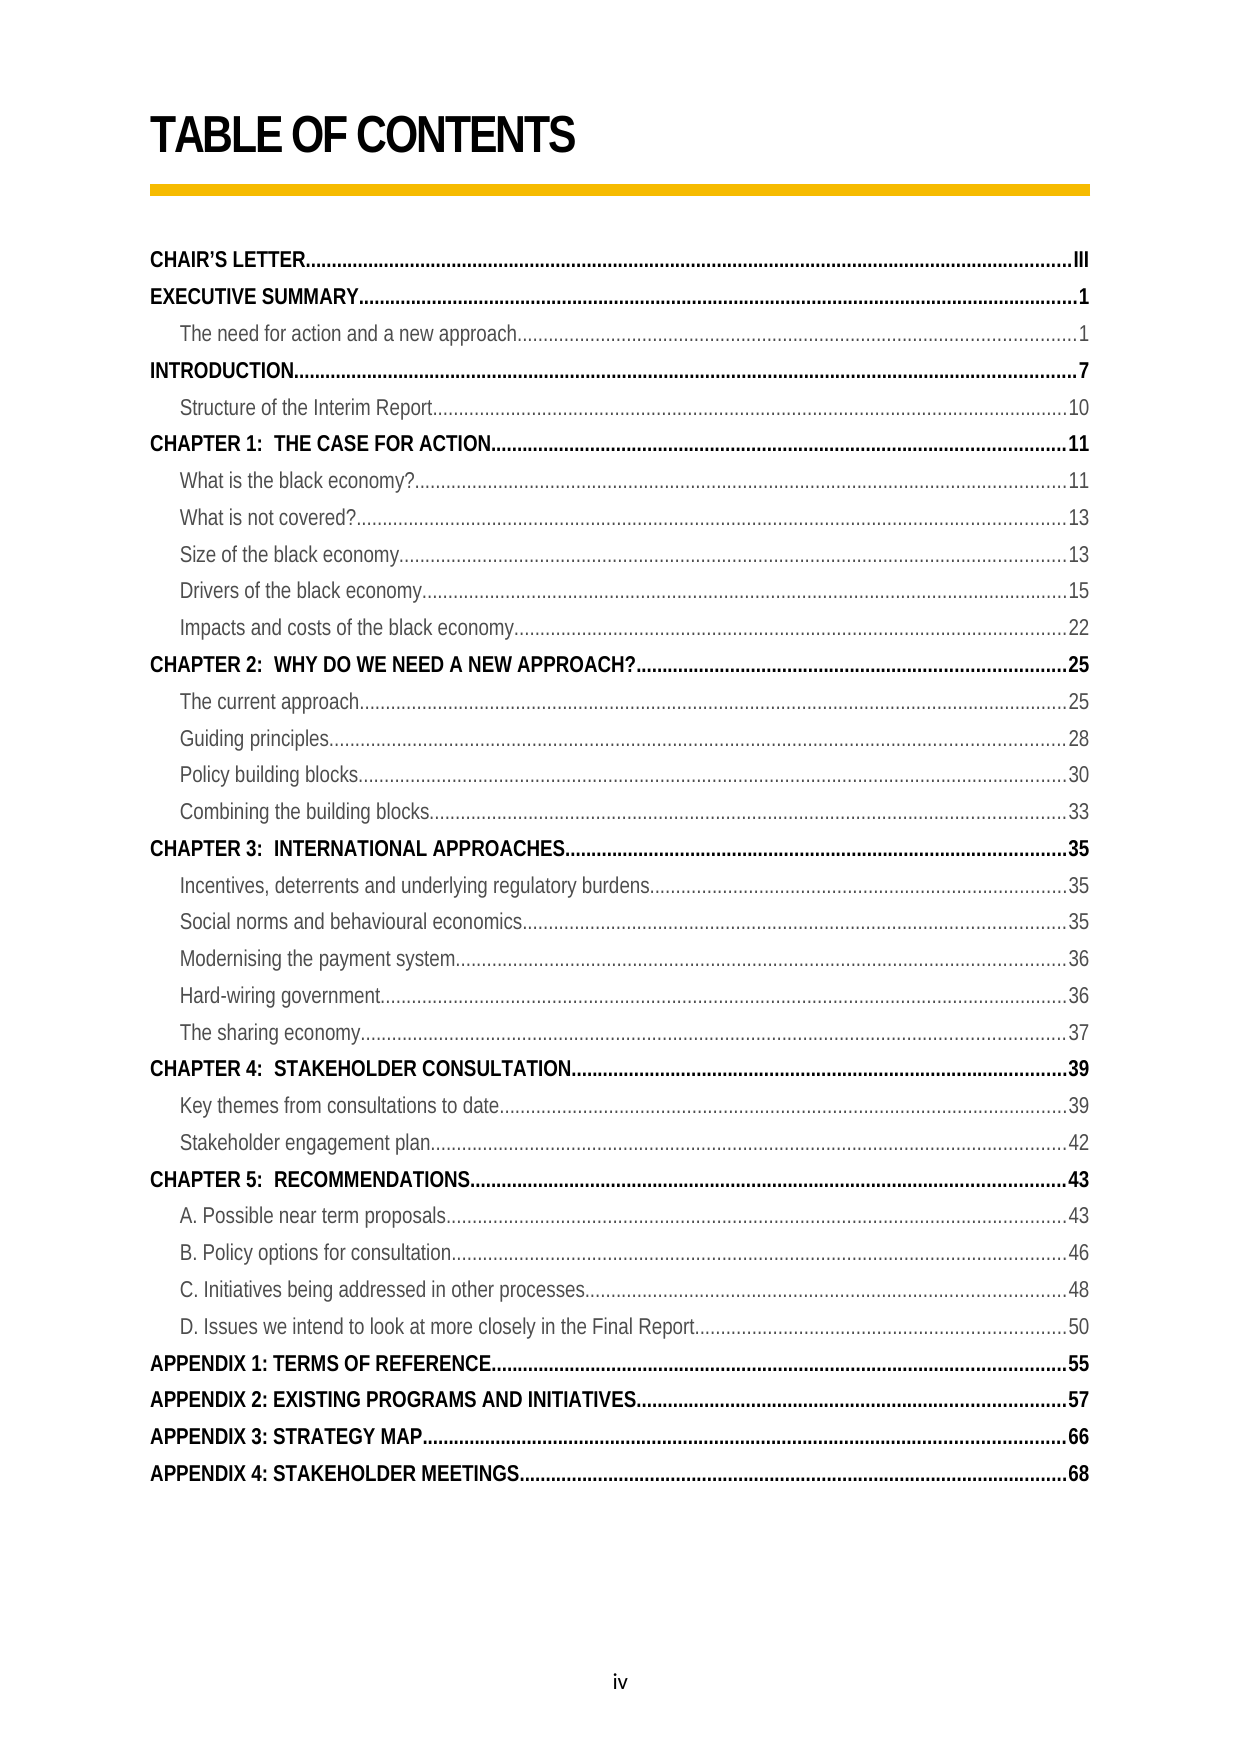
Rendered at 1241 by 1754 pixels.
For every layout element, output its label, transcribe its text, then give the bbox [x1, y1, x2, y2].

subtitle TABLE OF CONTENTS [150, 103, 1090, 184]
